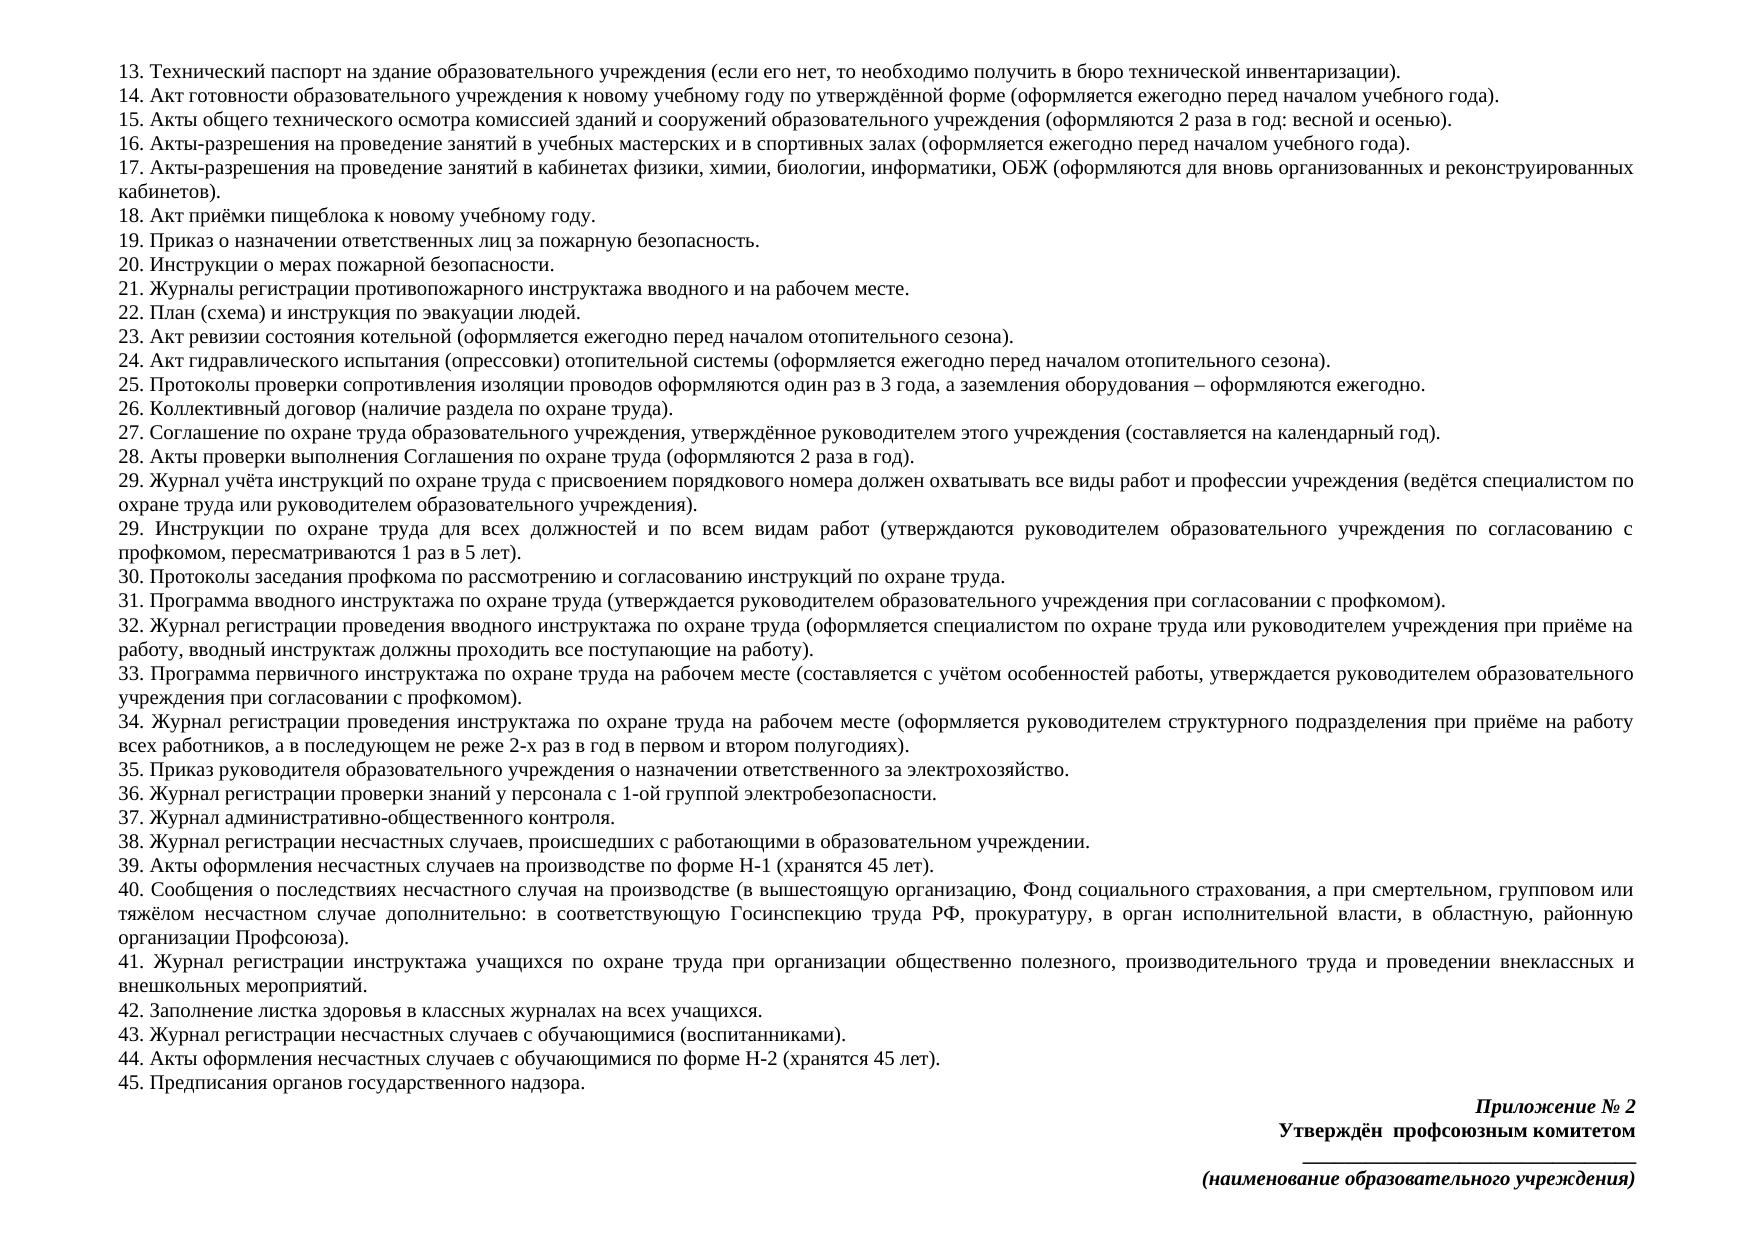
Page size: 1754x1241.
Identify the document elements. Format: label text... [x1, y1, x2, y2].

text Приложение № 2 [118, 1094, 1636, 1118]
text 17. Акты-разрешения на проведение занятий в кабинетах физики, химии, биологии, информатики, ОБЖ (оформляются для вновь организованных и реконструированных кабинетов). [118, 155, 1636, 203]
text 13. Технический паспорт на здание образовательного учреждения (если его нет, то необходимо получить в бюро технической инвентаризации). [118, 59, 1636, 83]
text 44. Акты оформления несчастных случаев с обучающимися по форме Н-2 (хранятся 45 лет). [118, 1046, 1636, 1070]
text 23. Акт ревизии состояния котельной (оформляется ежегодно перед началом отопительного сезона). [118, 324, 1636, 348]
text 30. Протоколы заседания профкома по рассмотрению и согласованию инструкций по охране труда. [118, 564, 1636, 588]
text 33. Программа первичного инструктажа по охране труда на рабочем месте (составляется с учётом особенностей работы, утверждается руководителем образовательного учреждения при согласовании с профкомом). [118, 661, 1636, 709]
text 37. Журнал административно-общественного контроля. [118, 805, 1636, 829]
text 31. Программа вводного инструктажа по охране труда (утверждается руководителем образовательного учреждения при согласовании с профкомом). [118, 588, 1636, 612]
text 18. Акт приёмки пищеблока к новому учебному году. [118, 203, 1636, 227]
text 43. Журнал регистрации несчастных случаев с обучающимися (воспитанниками). [118, 1022, 1636, 1046]
text 29. Журнал учёта инструкций по охране труда с присвоением порядкового номера должен охватывать все виды работ и профессии учреждения (ведётся специалистом по охране труда или руководителем образовательного учреждения). [118, 468, 1636, 516]
text 45. Предписания органов государственного надзора. [118, 1070, 1636, 1094]
text 27. Соглашение по охране труда образовательного учреждения, утверждённое руководителем этого учреждения (составляется на календарный год). [118, 420, 1636, 444]
text 41. Журнал регистрации инструктажа учащихся по охране труда при организации общественно полезного, производительного труда и проведении внеклассных и внешкольных мероприятий. [118, 949, 1636, 997]
text ________________________________ [118, 1142, 1636, 1166]
text 35. Приказ руководителя образовательного учреждения о назначении ответственного за электрохозяйство. [118, 757, 1636, 781]
text 24. Акт гидравлического испытания (опрессовки) отопительной системы (оформляется ежегодно перед началом отопительного сезона). [118, 348, 1636, 372]
text 32. Журнал регистрации проведения вводного инструктажа по охране труда (оформляется специалистом по охране труда или руководителем учреждения при приёме на работу, вводный инструктаж должны проходить все поступающие на работу). [118, 612, 1636, 661]
text 39. Акты оформления несчастных случаев на производстве по форме Н-1 (хранятся 45 лет). [118, 853, 1636, 877]
text 40. Сообщения о последствиях несчастного случая на производстве (в вышестоящую организацию, Фонд социального страхования, а при смертельном, групповом или тяжёлом несчастном случае дополнительно: в соответствующую Госинспекцию труда РФ, прокуратуру, в орган исполнительной власти, в областную, районную организации Профсоюза). [118, 877, 1636, 949]
text 20. Инструкции о мерах пожарной безопасности. [118, 252, 1636, 276]
text 22. План (схема) и инструкция по эвакуации людей. [118, 300, 1636, 324]
text 15. Акты общего технического осмотра комиссией зданий и сооружений образовательного учреждения (оформляются 2 раза в год: весной и осенью). [118, 107, 1636, 131]
text 21. Журналы регистрации противопожарного инструктажа вводного и на рабочем месте. [118, 276, 1636, 300]
text 16. Акты-разрешения на проведение занятий в учебных мастерских и в спортивных залах (оформляется ежегодно перед началом учебного года). [118, 131, 1636, 155]
text 28. Акты проверки выполнения Соглашения по охране труда (оформляются 2 раза в год). [118, 444, 1636, 468]
text (наименование образовательного учреждения) [118, 1166, 1636, 1190]
text 14. Акт готовности образовательного учреждения к новому учебному году по утверждённой форме (оформляется ежегодно перед началом учебного года). [118, 83, 1636, 107]
text 29. Инструкции по охране труда для всех должностей и по всем видам работ (утверждаются руководителем образовательного учреждения по согласованию с профкомом, пересматриваются 1 раз в 5 лет). [118, 516, 1636, 564]
text 34. Журнал регистрации проведения инструктажа по охране труда на рабочем месте (оформляется руководителем структурного подразделения при приёме на работу всех работников, а в последующем не реже 2-х раз в год в первом и втором полугодиях). [118, 709, 1636, 757]
text 42. Заполнение листка здоровья в классных журналах на всех учащихся. [118, 997, 1636, 1022]
text Утверждён профсоюзным комитетом [118, 1118, 1636, 1142]
text 26. Коллективный договор (наличие раздела по охране труда). [118, 396, 1636, 420]
text 38. Журнал регистрации несчастных случаев, происшедших с работающими в образовательном учреждении. [118, 829, 1636, 853]
text 36. Журнал регистрации проверки знаний у персонала с 1-ой группой электробезопасности. [118, 781, 1636, 805]
text 19. Приказ о назначении ответственных лиц за пожарную безопасность. [118, 227, 1636, 252]
text 25. Протоколы проверки сопротивления изоляции проводов оформляются один раз в 3 года, а заземления оборудования – оформляются ежегодно. [118, 372, 1636, 396]
